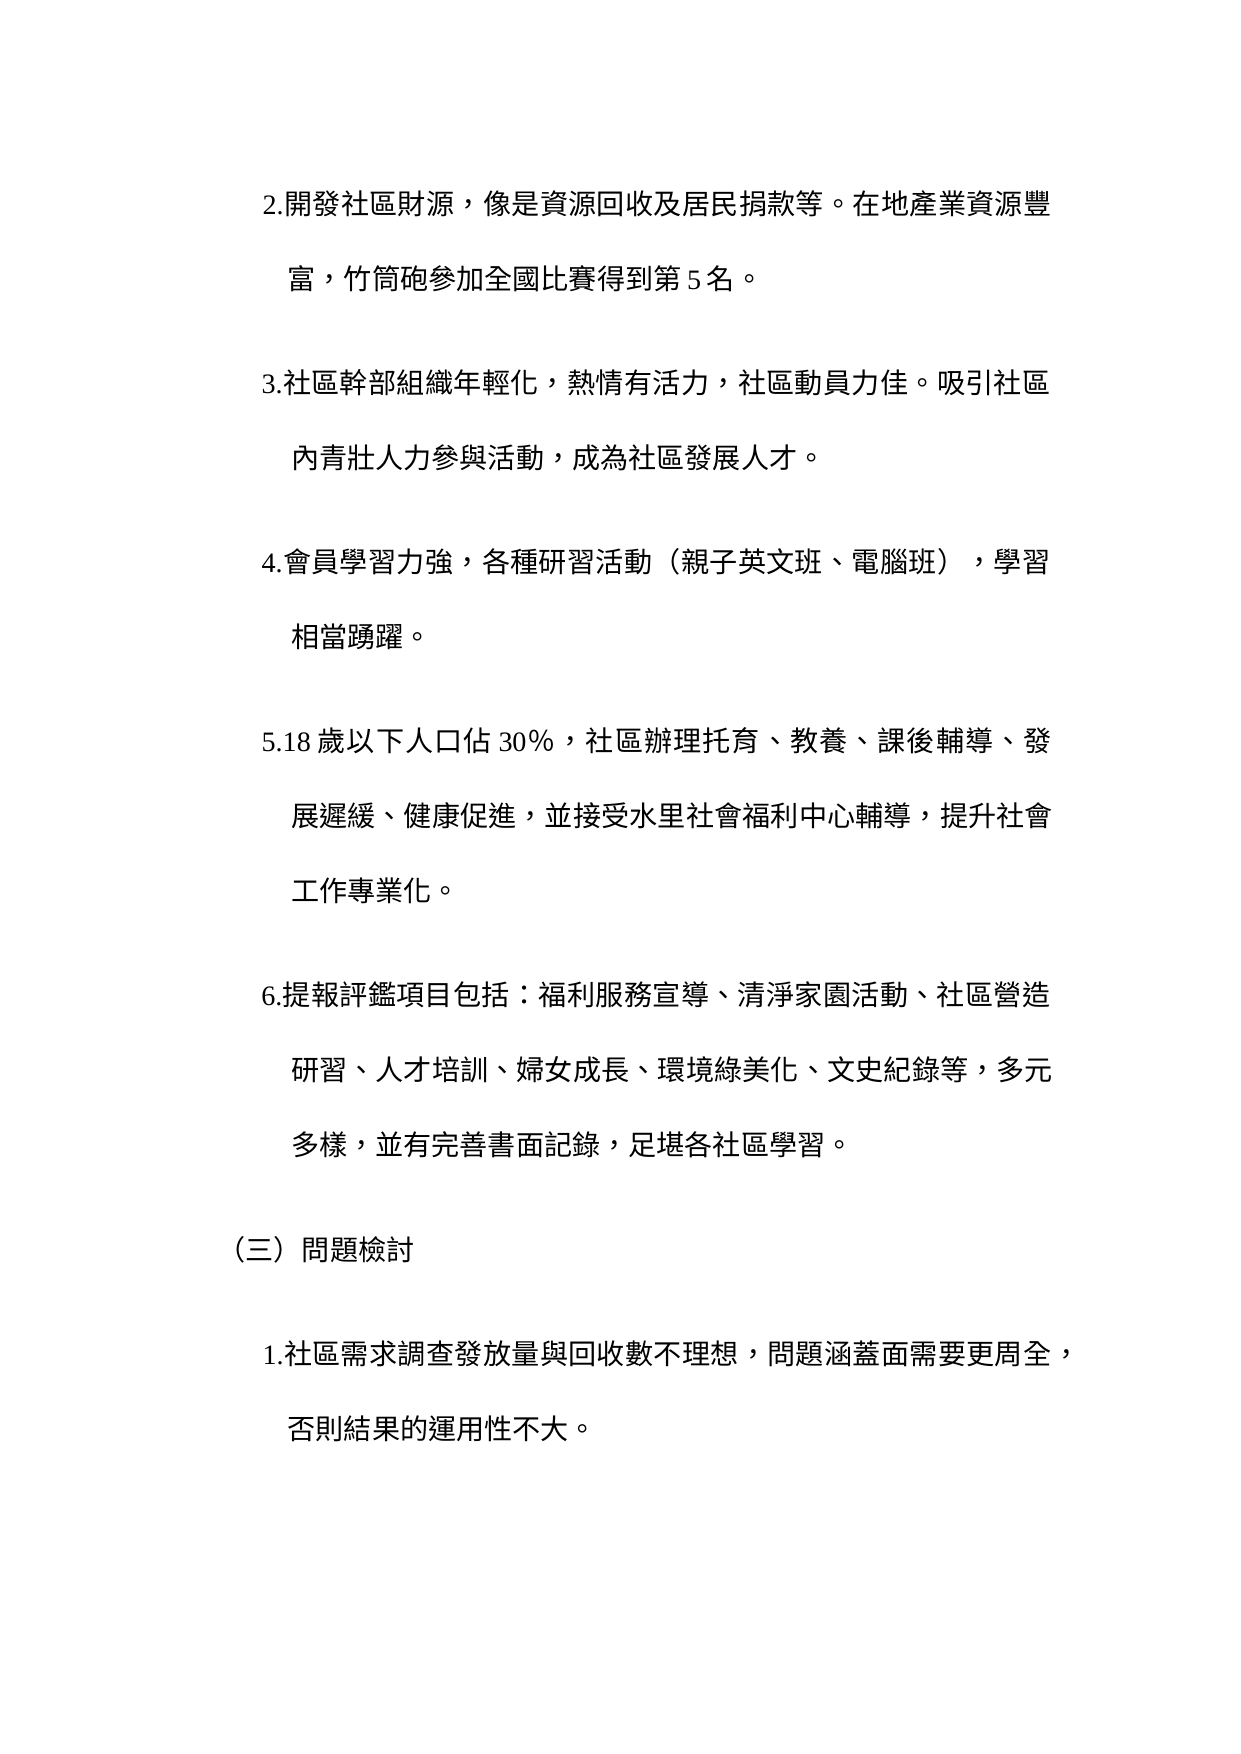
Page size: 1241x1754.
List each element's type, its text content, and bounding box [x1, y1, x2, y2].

text 3.社區幹部組織年輕化，熱情有活力，社區動員力佳。吸引社區內青壯人力參與活動，成為社區發展人才。 [261, 344, 1053, 494]
text （三）問題檢討 [217, 1210, 1053, 1285]
text 2.開發社區財源，像是資源回收及居民捐款等。在地產業資源豐富，竹筒砲參加全國比賽得到第5名。 [262, 164, 1053, 314]
text 1.社區需求調查發放量與回收數不理想，問題涵蓋面需要更周全，否則結果的運用性不大。 [262, 1314, 1053, 1464]
text 5.18歲以下人口佔30％，社區辦理托育、教養、課後輔導、發展遲緩、健康促進，並接受水里社會福利中心輔導，提升社會工作專業化。 [261, 702, 1053, 927]
text 4.會員學習力強，各種研習活動（親子英文班、電腦班），學習相當踴躍。 [261, 523, 1053, 673]
text 6.提報評鑑項目包括：福利服務宣導、清淨家園活動、社區營造研習、人才培訓、婦女成長、環境綠美化、文史紀錄等，多元多樣，並有完善書面記錄，足堪各社區學習。 [261, 956, 1053, 1181]
